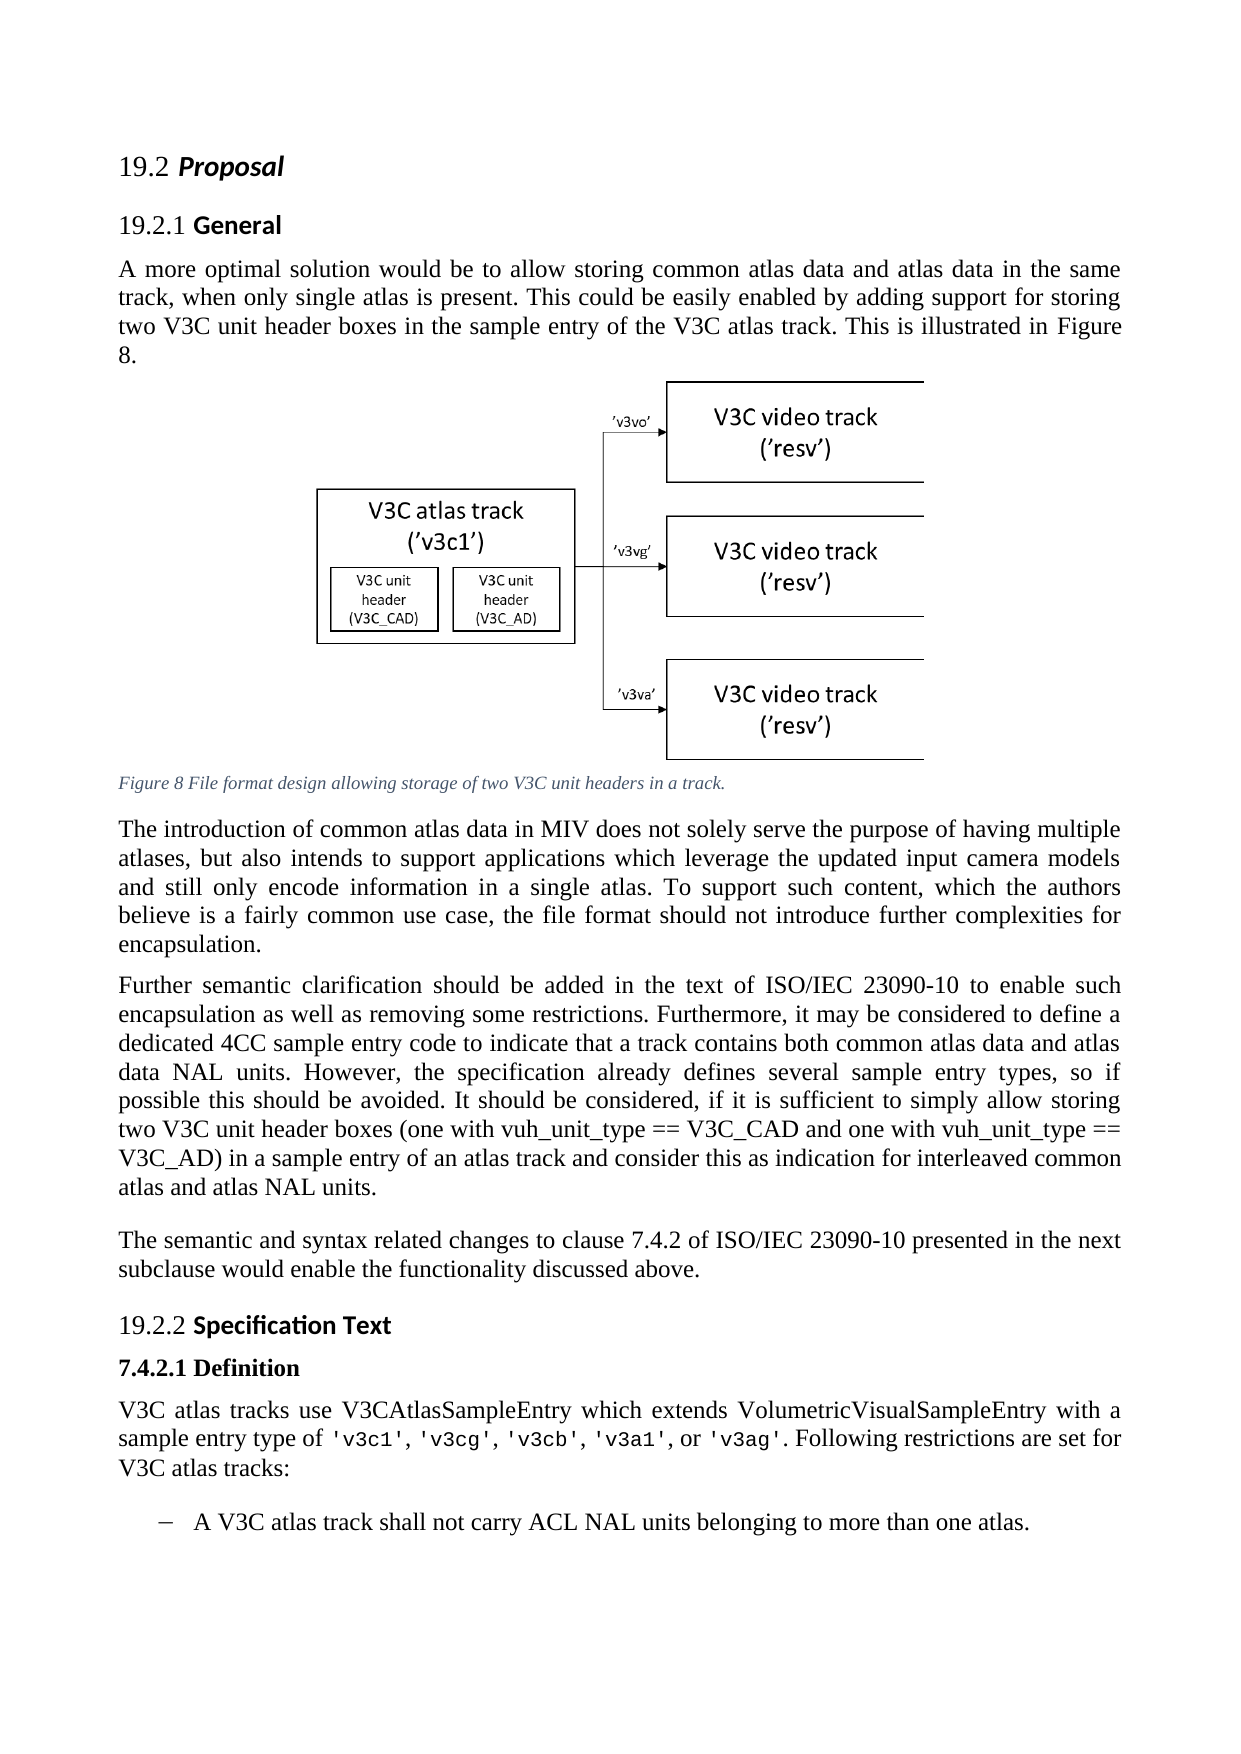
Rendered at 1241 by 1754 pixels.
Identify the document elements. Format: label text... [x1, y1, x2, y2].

picture [316, 381, 924, 760]
text The semantic and syntax related changes to clause 7.4.2 of ISO/IEC 23090-10 presented in the next subclause would enable the functionality discussed above. [118, 1226, 1122, 1283]
subtitle Proposal [118, 148, 1122, 183]
text 7.4.2.1 Definition [118, 1353, 1122, 1382]
text V3C atlas tracks use V3CAtlasSampleEntry which extends VolumetricVisualSampleEntry with a sample entry type of 'v3c1', 'v3cg', 'v3cb', 'v3a1', or 'v3ag'. Following restrictions are set for V3C atlas tracks: [118, 1395, 1122, 1482]
text Further semantic clarification should be added in the text of ISO/IEC 23090-10 to enable such encapsulation as well as removing some restrictions. Furthermore, it may be considered to define a dedicated 4CC sample entry code to indicate that a track contains both common atlas data and atlas data NAL units. However, the specification already defines several sample entry types, so if possible this should be avoided. It should be considered, if it is sufficient to simply allow storing two V3C unit header boxes (one with vuh_unit_type == V3C_CAD and one with vuh_unit_type == V3C_AD) in a sample entry of an atlas track and consider this as indication for interleaved common atlas and atlas NAL units. [118, 971, 1122, 1201]
text The introduction of common atlas data in MIV does not solely serve the purpose of having multiple atlases, but also intends to support applications which leverage the updated input camera models and still only encode information in a single atlas. To support such content, which the authors believe is a fairly common use case, the file format should not introduce further complexities for encapsulation. [118, 814, 1122, 958]
text Figure 2 File format design allowing storage of two V3C unit headers in a track. [118, 772, 1122, 793]
subtitle Specification Text [118, 1308, 1122, 1341]
subtitle General [118, 208, 1122, 241]
list A V3C atlas track shall not carry ACL NAL units belonging to more than one atlas. [156, 1507, 1122, 1536]
